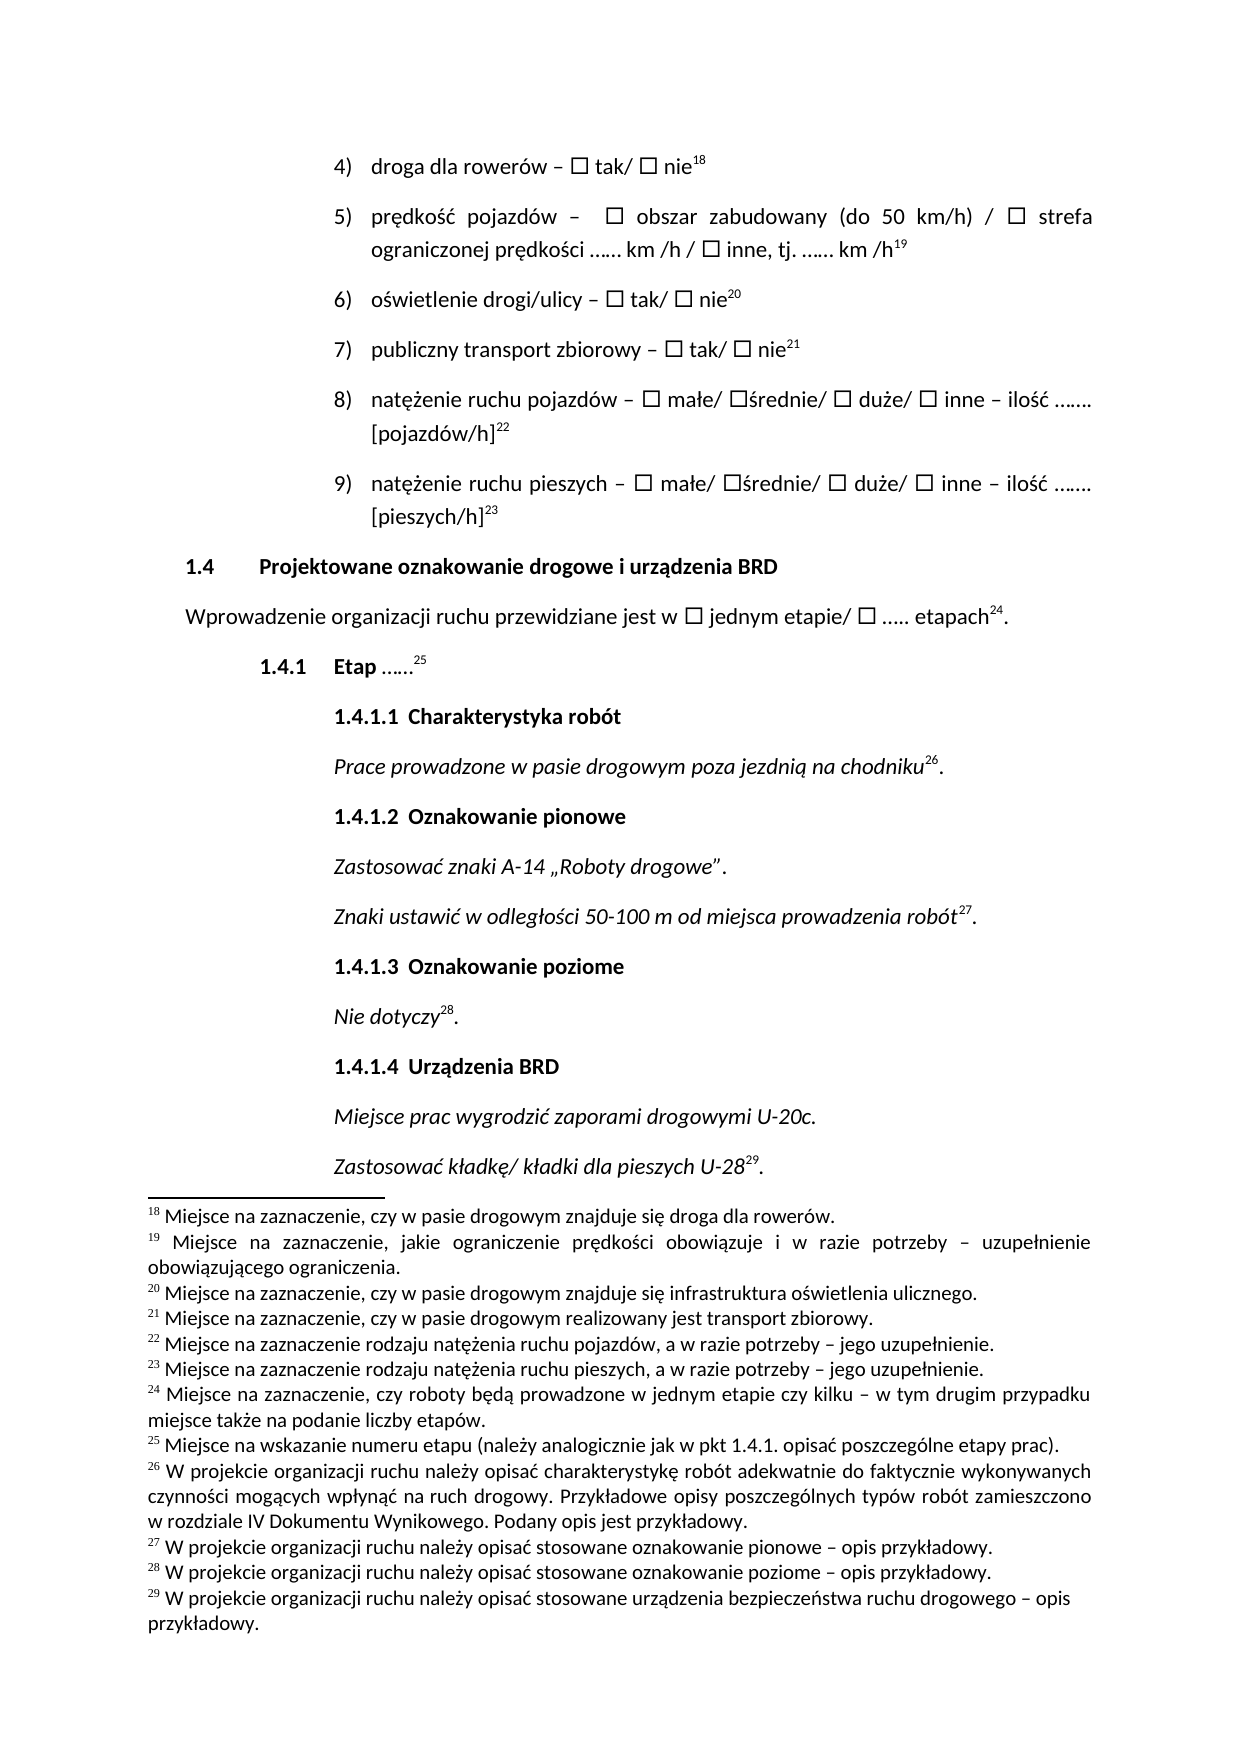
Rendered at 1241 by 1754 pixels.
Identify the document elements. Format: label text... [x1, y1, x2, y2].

list publiczny transport zbiorowy – tak/ nie [334, 331, 1093, 364]
list Projektowane oznakowanie drogowe i urządzenia BRD [185, 548, 1093, 581]
text Zastosować kładkę/ kładki dla pieszych U-28. [334, 1148, 1093, 1181]
list droga dla rowerów – tak/ nie [334, 148, 1093, 181]
list Charakterystyka robót [334, 698, 1093, 731]
list natężenie ruchu pojazdów – małe/ średnie/ duże/ inne – ilość ……. [pojazdów/h] [334, 381, 1093, 448]
list oświetlenie drogi/ulicy – tak/ nie [334, 281, 1093, 314]
list Urządzenia BRD [334, 1048, 1093, 1081]
list Etap …… [259, 648, 1093, 681]
text Miejsce prac wygrodzić zaporami drogowymi U-20c. [334, 1098, 1093, 1131]
text Prace prowadzone w pasie drogowym poza jezdnią na chodniku. [334, 748, 1093, 781]
list prędkość pojazdów – obszar zabudowany (do 50 km/h) / strefa ograniczonej prędkości …… km /h / inne, tj. …… km /h [334, 198, 1093, 264]
text Wprowadzenie organizacji ruchu przewidziane jest w jednym etapie/ ….. etapach. [185, 598, 1093, 631]
list Oznakowanie poziome [334, 948, 1093, 981]
text Zastosować znaki A-14 „Roboty drogowe”. [334, 848, 1093, 881]
text Znaki ustawić w odległości 50-100 m od miejsca prowadzenia robót. [334, 898, 1093, 931]
list Oznakowanie pionowe [334, 798, 1093, 831]
list natężenie ruchu pieszych – małe/ średnie/ duże/ inne – ilość ……. [pieszych/h] [334, 464, 1093, 531]
text Nie dotyczy. [334, 998, 1093, 1031]
